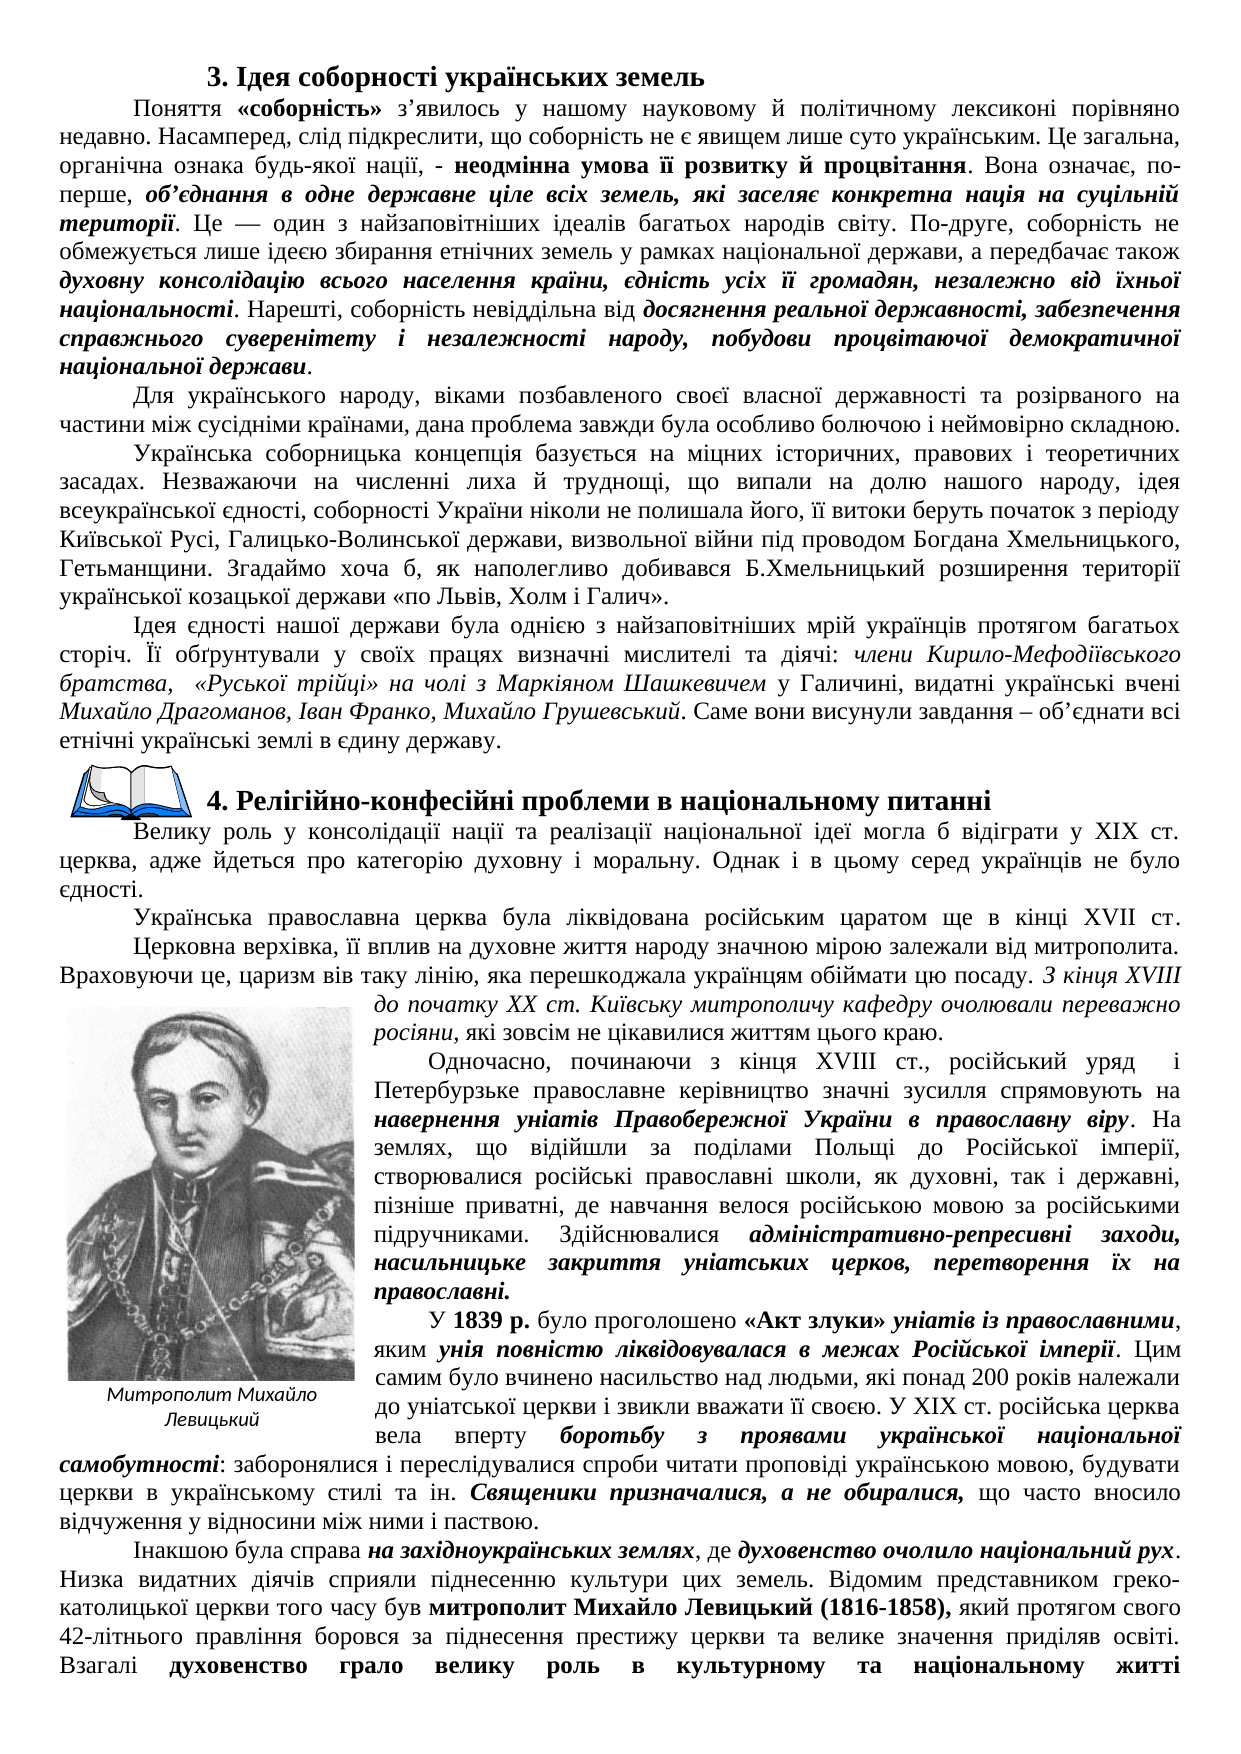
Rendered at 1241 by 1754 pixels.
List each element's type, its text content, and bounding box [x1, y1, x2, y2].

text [59, 1535, 1181, 1679]
picture [65, 1007, 355, 1381]
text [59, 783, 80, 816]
text Одночасно, починаючи з кінця XVIII ст., російський уряд і Петербурзьке православне керівництво значні зусилля спрямовують на навернення уніатів Правобережної України в православну віру. На землях, що відійшли за поділами Польщі до Російської імперії, створювалися російські православні школи, як духовні, так і державні, пізніше приватні, де навчання велося російською мовою за російськими підручниками. Здійснювалися адміністративно-репресивні заходи, насильницьке закриття уніатських церков, перетворення їх на православні. [355, 1046, 1181, 1305]
text Українська православна церква була ліквідована російським царатом ще в кінці ХVІІ ст. Церковна верхівка, її вплив на духовне життя народу значною мірою залежали від митрополита. Враховуючи це, царизм вів таку лінію, яка перешкоджала українцям обіймати цю посаду. З кінця XVIII до початку XX ст. Київську митрополичу кафедру очолювали переважно росіяни, які зовсім не цікавилися життям цього краю. [59, 902, 1181, 1046]
text Для українського народу, віками позбавленого своєї власної державності та розірваного на частини між сусідніми країнами, дана проблема завжди була особливо болючою і неймовірно складною. Українська соборницька концепція базується на міцних історичних, правових і теоретичних засадах. Незважаючи на численні лиха й труднощі, що випали на долю нашого народу, ідея всеукраїнської єдності, соборності України ніколи не полишала його, її витоки беруть початок з періоду Київської Русі, Галицько-Волинської держави, визвольної війни під проводом Богдана Хмельницького, Гетьманщини. Згадаймо хоча б, як наполегливо добивався Б.Хмельницький розширення території української козацької держави «по Львів, Холм і Галич». [59, 380, 1181, 610]
text 4. Релігійно-конфесійні проблеми в національному питанні [182, 783, 1181, 816]
text Ідея єдності нашої держави була однією з найзаповітніших мрій українців протягом багатьох сторіч. Її обґрунтували у своїх працях визначні мислителі та діячі: члени Кирило-Мефодіївського братства, «Руської трійці» на чолі з Маркіяном Шашкевичем у Галичині, видатні українські вчені Михайло Драгоманов, Іван Франко, Михайло Грушевський. Саме вони висунули завдання – об’єднати всі етнічні українські землі в єдину державу. [59, 610, 1181, 754]
text Поняття «соборність» з’явилось у нашому науковому й політичному лексиконі порівняно недавно. Насамперед, слід підкреслити, що соборність не є явищем лише суто українським. Це загальна, органічна ознака будь-якої нації, - неодмінна умова її розвитку й процвітання. Вона означає, по-перше, об’єднання в одне державне ціле всіх земель, які заселяє конкретна нація на суцільній території. Це — один з найзаповітніших ідеалів багатьох народів світу. По-друге, соборність не обмежується лише ідеєю збирання етнічних земель у рамках національної держави, а передбачає також духовну консолідацію всього населення країни, єдність усіх її громадян, незалежно від їхньої національності. Нарешті, соборність невіддільна від досягнення реальної державності, забезпечення справжнього суверенітету і незалежності народу, побудови процвітаючої демократичної національної держави. [59, 93, 1181, 380]
text 3. Ідея соборності українських земель [59, 59, 1181, 93]
text У 1839 р. було проголошено «Акт злуки» уніатів із православними, яким унія повністю ліквідовувалася в межах Російської імперії. Цим самим було вчинено насильство над людьми, які понад 200 років належали до уніатської церкви і звикли вважати її своєю. У XIX ст. російська церква вела вперту боротьбу з проявами української національної самобутності: заборонялися і переслідувалися спроби читати проповіді українською мовою, будувати церкви в українському стилі та ін. Священики призначалися, а не обиралися, що часто вносило відчуження у відносини між ними і паствою. [59, 1305, 1181, 1535]
text Велику роль у консолідації нації та реалізації національної ідеї могла б відіграти у ХІХ ст. церква, адже йдеться про категорію духовну і моральну. Однак і в цьому серед українців не було єдності. [59, 816, 1181, 902]
